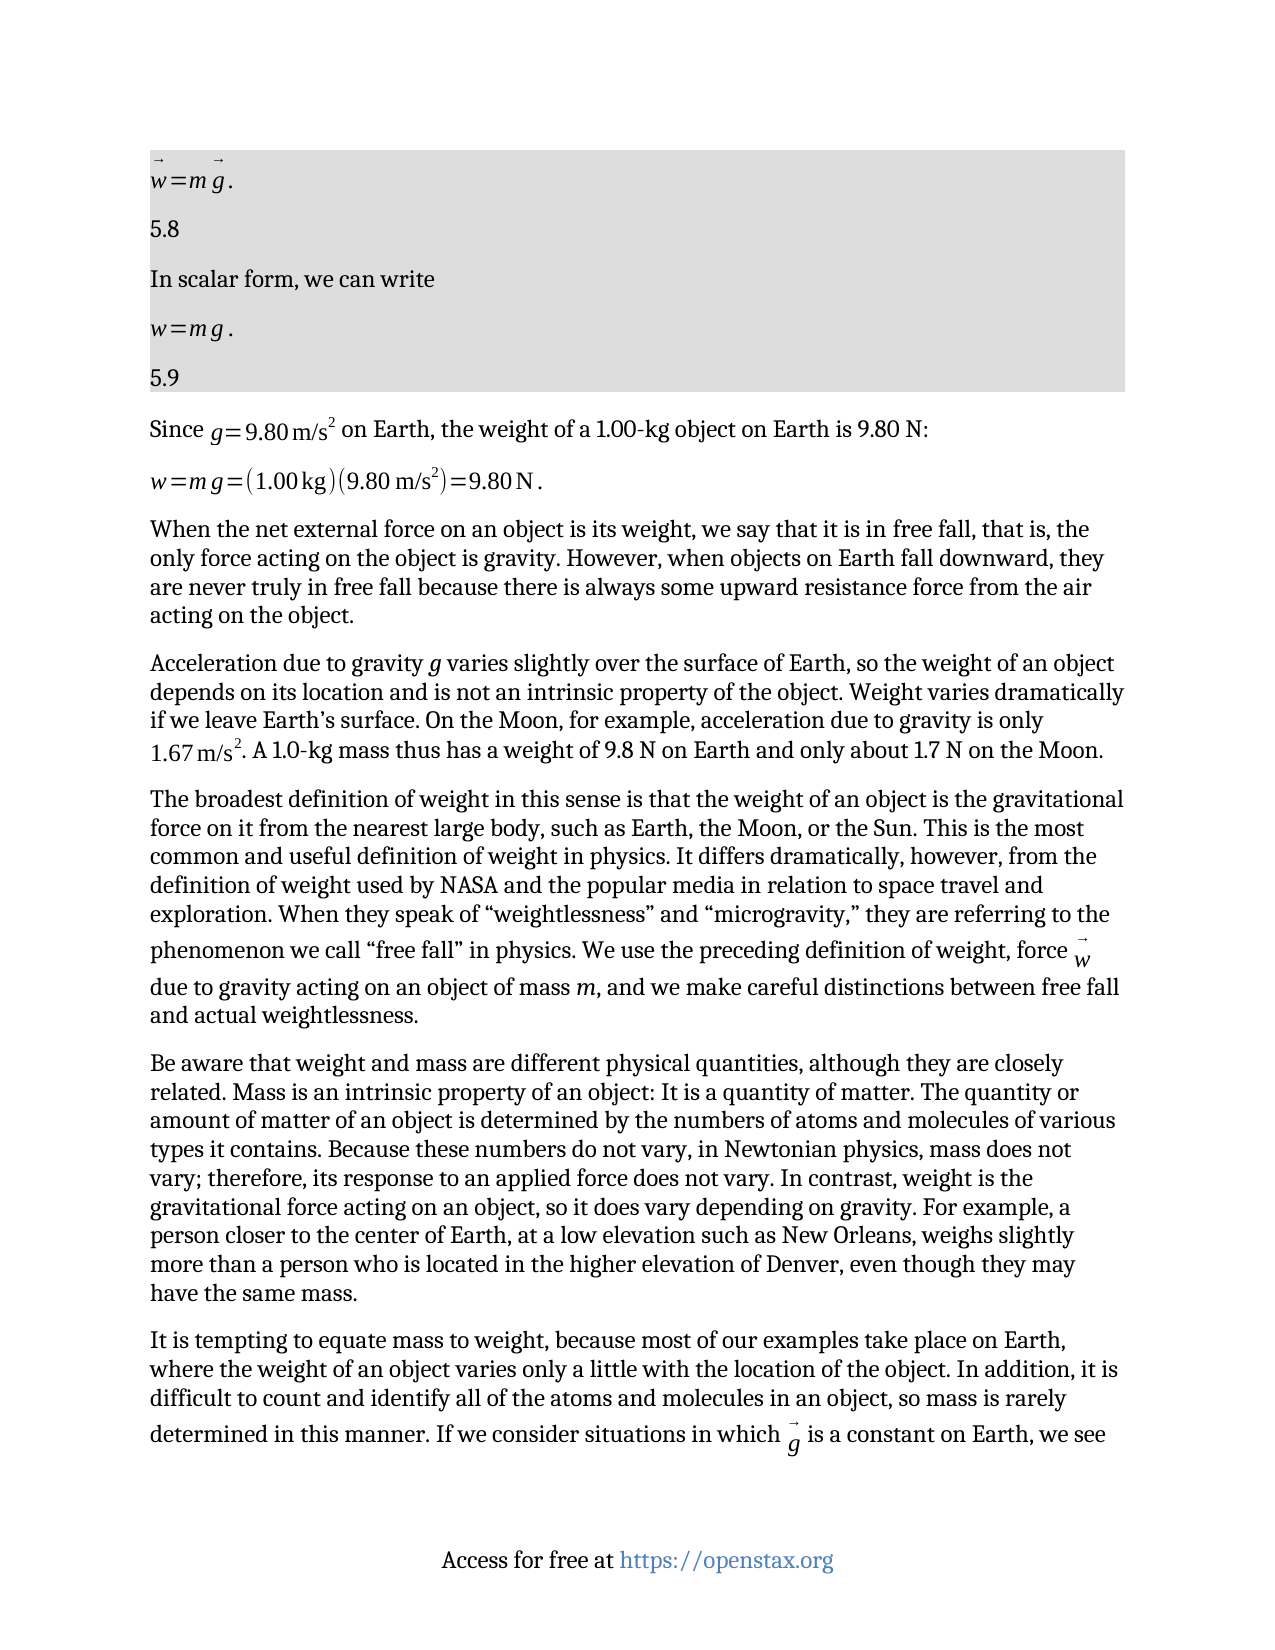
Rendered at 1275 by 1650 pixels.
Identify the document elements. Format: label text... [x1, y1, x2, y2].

text The broadest definition of weight in this sense is that the weight of an object is the gravitational force on it from the nearest large body, such as Earth, the Moon, or the Sun. This is the most common and useful definition of weight in physics. It differs dramatically, however, from the definition of weight used by NASA and the popular media in relation to space travel and exploration. When they speak of “weightlessness” and “microgravity,” they are referring to the phenomenon we call “free fall” in physics. We use the preceding definition of weight, force due to gravity acting on an object of mass m, and we make careful distinctions between free fall and actual weightlessness. [150, 785, 1125, 1030]
text Since on Earth, the weight of a 1.00-kg object on Earth is 9.80 N: [150, 413, 1125, 444]
text 5.8 [150, 215, 1125, 244]
text Be aware that weight and mass are different physical quantities, although they are closely related. Mass is an intrinsic property of an object: It is a quantity of matter. The quantity or amount of matter of an object is determined by the numbers of atoms and molecules of various types it contains. Because these numbers do not vary, in Newtonian physics, mass does not vary; therefore, its response to an applied force does not vary. In contrast, weight is the gravitational force acting on an object, so it does vary depending on gravity. For example, a person closer to the center of Earth, at a low elevation such as New Orleans, weighs slightly more than a person who is located in the higher elevation of Denver, even though they may have the same mass. [150, 1049, 1125, 1308]
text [150, 1326, 1125, 1457]
text Acceleration due to gravity g varies slightly over the surface of Earth, so the weight of an object depends on its location and is not an intrinsic property of the object. Weight varies dramatically if we leave Earth’s surface. On the Moon, for example, acceleration due to gravity is only . A 1.0-kg mass thus has a weight of 9.8 N on Earth and only about 1.7 N on the Moon. [150, 649, 1125, 766]
text 5.9 [150, 364, 1125, 392]
text When the net external force on an object is its weight, we say that it is in free fall, that is, the only force acting on the object is gravity. However, when objects on Earth fall downward, they are never truly in free fall because there is always some upward resistance force from the air acting on the object. [150, 515, 1125, 630]
text In scalar form, we can write [150, 264, 1125, 293]
